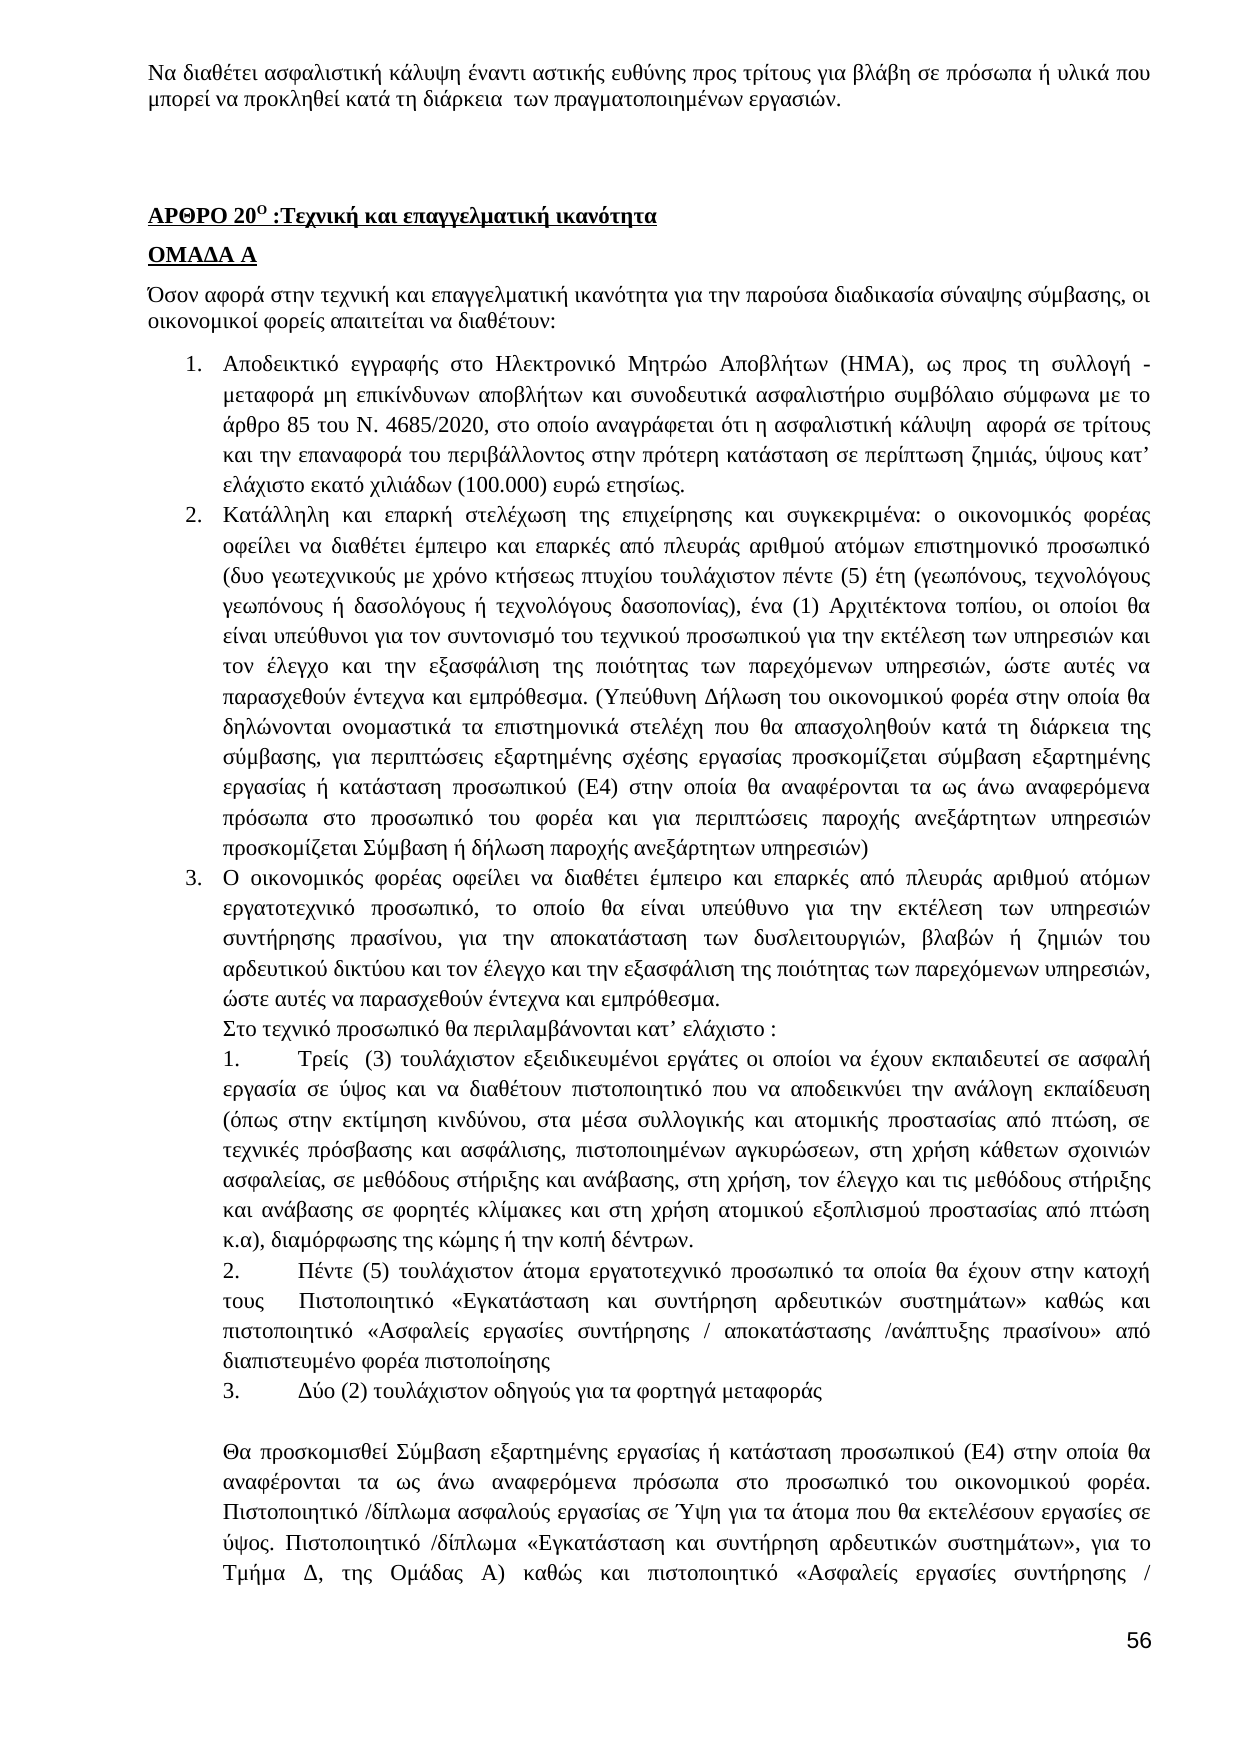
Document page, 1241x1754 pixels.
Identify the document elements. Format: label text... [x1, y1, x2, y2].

text Να διαθέτει ασφαλιστική κάλυψη έναντι αστικής ευθύνης προς τρίτους για βλάβη σε πρόσωπα ή υλικά που μπορεί να προκληθεί κατά τη διάρκεια των πραγματοποιημένων εργασιών. [148, 59, 1152, 112]
text ΑΡΘΡΟ 20Ο :Τεχνική και επαγγελματική ικανότητα [148, 202, 1152, 228]
list Στο τεχνικό προσωπικό θα περιλαμβάνονται κατ’ ελάχιστο : [223, 1015, 1152, 1041]
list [223, 1438, 1152, 1585]
list Κατάλληλη και επαρκή στελέχωση της επιχείρησης και συγκεκριμένα: o οικονομικός φορέας οφείλει να διαθέτει έμπειρο και επαρκές από πλευράς αριθμού ατόμων επιστημονικό προσωπικό (δυο γεωτεχνικούς με χρόνο κτήσεως πτυχίου τουλάχιστον πέντε (5) έτη (γεωπόνους, τεχνολόγους γεωπόνους ή δασολόγους ή τεχνολόγους δασοπονίας), ένα (1) Αρχιτέκτονα τοπίου, οι οποίοι θα είναι υπεύθυνοι για τον συντονισμό του τεχνικού προσωπικού για την εκτέλεση των υπηρεσιών και τον έλεγχο και την εξασφάλιση της ποιότητας των παρεχόμενων υπηρεσιών, ώστε αυτές να παρασχεθούν έντεχνα και εμπρόθεσμα. (Υπεύθυνη Δήλωση του οικονομικού φορέα στην οποία θα δηλώνονται ονομαστικά τα επιστημονικά στελέχη που θα απασχοληθούν κατά τη διάρκεια της σύμβασης, για περιπτώσεις εξαρτημένης σχέσης εργασίας προσκομίζεται σύμβαση εξαρτημένης εργασίας ή κατάσταση προσωπικού (Ε4) στην οποία θα αναφέρονται τα ως άνω αναφερόμενα πρόσωπα στο προσωπικό του φορέα και για περιπτώσεις παροχής ανεξάρτητων υπηρεσιών προσκομίζεται Σύμβαση ή δήλωση παροχής ανεξάρτητων υπηρεσιών) [185, 501, 1152, 860]
text Όσον αφορά στην τεχνική και επαγγελματική ικανότητα για την παρούσα διαδικασία σύναψης σύμβασης, οι οικονομικοί φορείς απαιτείται να διαθέτουν: [148, 281, 1152, 334]
list 3. Δύο (2) τουλάχιστον οδηγούς για τα φορτηγά μεταφοράς [223, 1377, 1152, 1404]
text ΟΜΑΔΑ Α [148, 242, 1152, 268]
list 2. Πέντε (5) τουλάχιστον άτομα εργατοτεχνικό προσωπικό τα οποία θα έχουν στην κατοχή τους Πιστοποιητικό «Εγκατάσταση και συντήρηση αρδευτικών συστημάτων» καθώς και πιστοποιητικό «Ασφαλείς εργασίες συντήρησης / αποκατάστασης /ανάπτυξης πρασίνου» από διαπιστευμένο φορέα πιστοποίησης [223, 1257, 1152, 1374]
list Ο οικονομικός φορέας οφείλει να διαθέτει έμπειρο και επαρκές από πλευράς αριθμού ατόμων εργατοτεχνικό προσωπικό, το οποίο θα είναι υπεύθυνο για την εκτέλεση των υπηρεσιών συντήρησης πρασίνου, για την αποκατάσταση των δυσλειτουργιών, βλαβών ή ζημιών του αρδευτικού δικτύου και τον έλεγχο και την εξασφάλιση της ποιότητας των παρεχόμενων υπηρεσιών, ώστε αυτές να παρασχεθούν έντεχνα και εμπρόθεσμα. [185, 864, 1152, 1011]
list Αποδεικτικό εγγραφής στο Ηλεκτρονικό Μητρώο Αποβλήτων (ΗΜΑ), ως προς τη συλλογή -μεταφορά μη επικίνδυνων αποβλήτων και συνοδευτικά ασφαλιστήριο συμβόλαιο σύμφωνα με το άρθρο 85 του Ν. 4685/2020, στο οποίο αναγράφεται ότι η ασφαλιστική κάλυψη αφορά σε τρίτους και την επαναφορά του περιβάλλοντος στην πρότερη κατάσταση σε περίπτωση ζημιάς, ύψους κατ’ ελάχιστο εκατό χιλιάδων (100.000) ευρώ ετησίως. [185, 350, 1152, 498]
list 1. Τρείς (3) τουλάχιστον εξειδικευμένοι εργάτες οι οποίοι να έχουν εκπαιδευτεί σε ασφαλή εργασία σε ύψος και να διαθέτουν πιστοποιητικό που να αποδεικνύει την ανάλογη εκπαίδευση (όπως στην εκτίμηση κινδύνου, στα μέσα συλλογικής και ατομικής προστασίας από πτώση, σε τεχνικές πρόσβασης και ασφάλισης, πιστοποιημένων αγκυρώσεων, στη χρήση κάθετων σχοινιών ασφαλείας, σε μεθόδους στήριξης και ανάβασης, στη χρήση, τον έλεγχο και τις μεθόδους στήριξης και ανάβασης σε φορητές κλίμακες και στη χρήση ατομικού εξοπλισμού προστασίας από πτώση κ.α), διαμόρφωσης της κώμης ή την κοπή δέντρων. [223, 1045, 1152, 1253]
